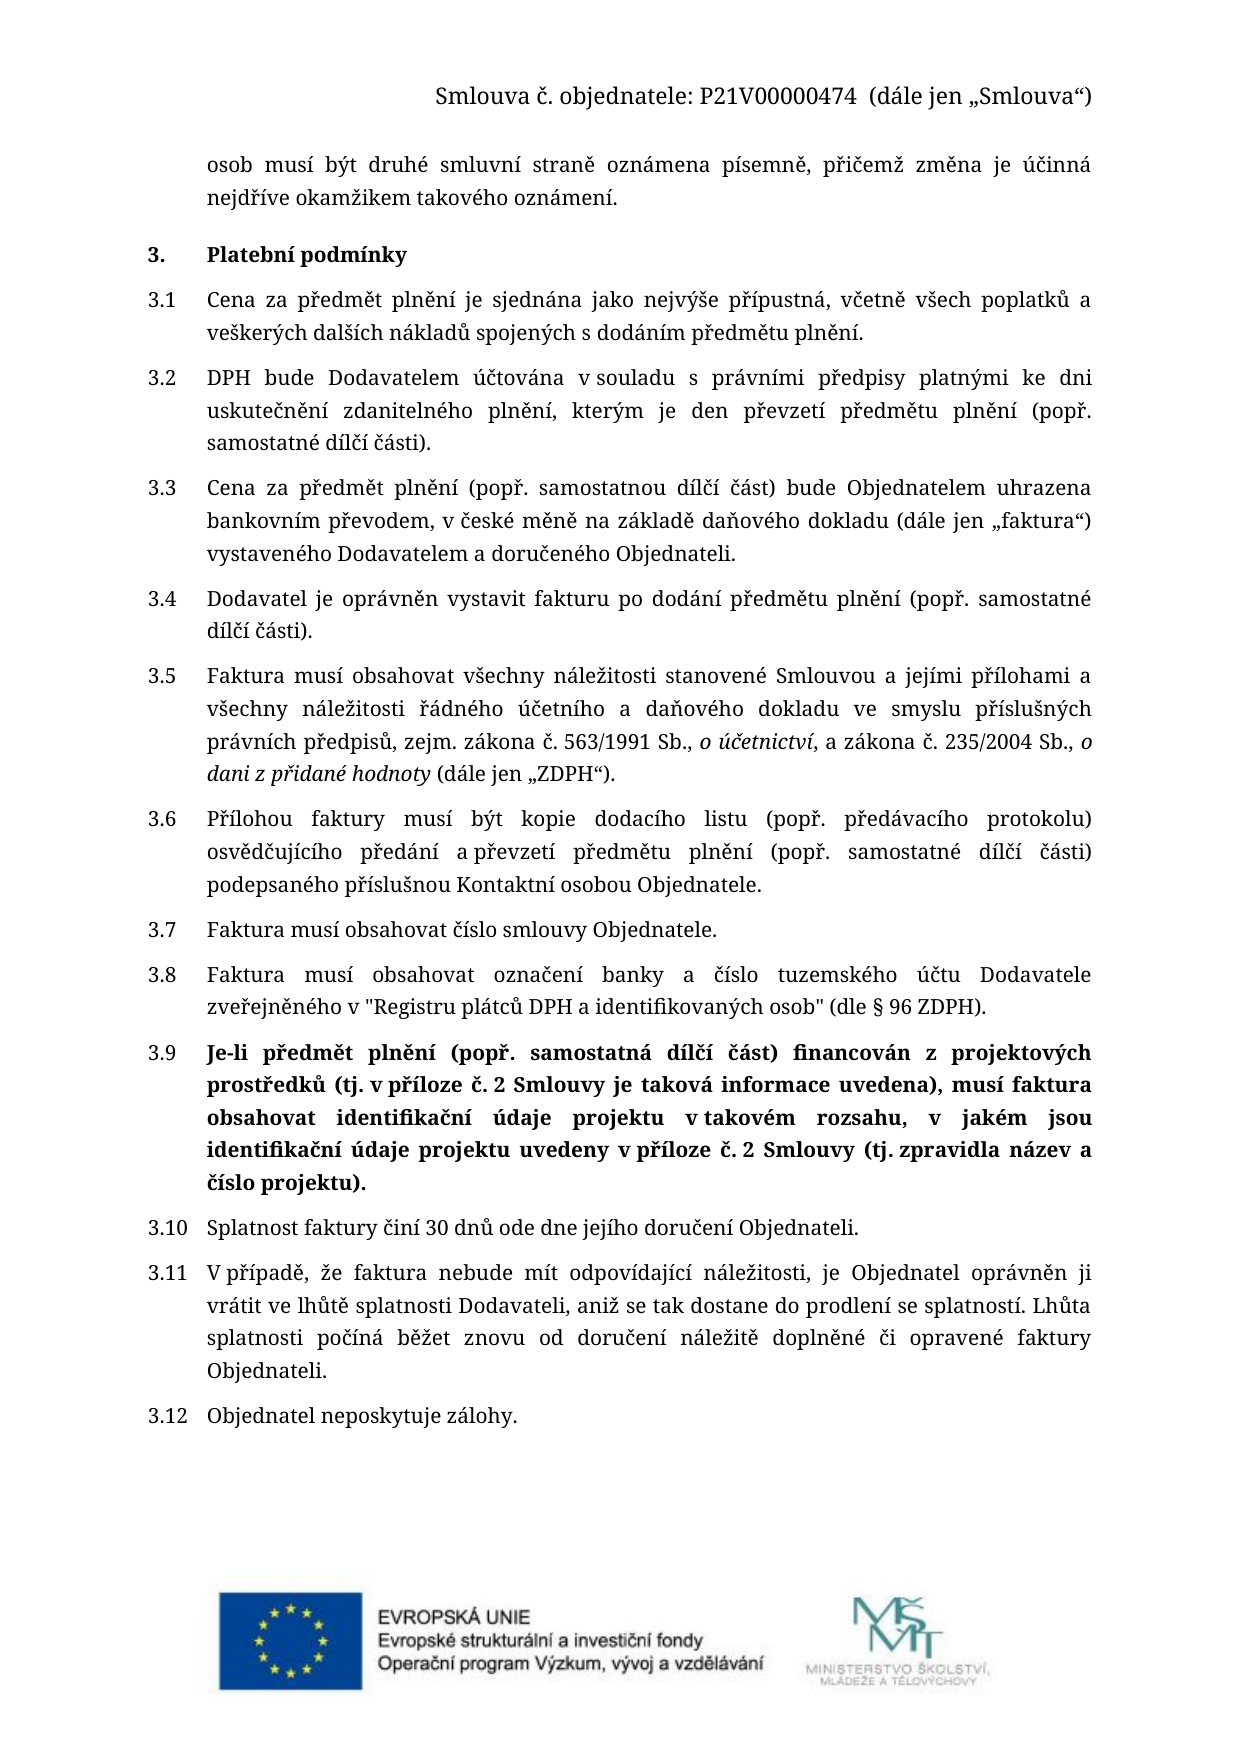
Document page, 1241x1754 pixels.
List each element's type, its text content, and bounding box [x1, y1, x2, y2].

list Platební podmínky [148, 240, 1093, 269]
list Je-li předmět plnění (popř. samostatná dílčí část) financován z projektových prostředků (tj. v příloze č. 2 Smlouvy je taková informace uvedena), musí faktura obsahovat identifikační údaje projektu v takovém rozsahu, v jakém jsou identifikační údaje projektu uvedeny v příloze č. 2 Smlouvy (tj. zpravidla název a číslo projektu). [148, 1038, 1093, 1196]
list V případě, že faktura nebude mít odpovídající náležitosti, je Objednatel oprávněn ji vrátit ve lhůtě splatnosti Dodavateli, aniž se tak dostane do prodlení se splatností. Lhůta splatnosti počíná běžet znovu od doručení náležitě doplněné či opravené faktury Objednateli. [148, 1258, 1093, 1384]
list Objednatel neposkytuje zálohy. [148, 1401, 1093, 1429]
list Cena za předmět plnění je sjednána jako nejvýše přípustná, včetně všech poplatků a veškerých dalších nákladů spojených s dodáním předmětu plnění. [148, 286, 1093, 347]
list Přílohou faktury musí být kopie dodacího listu (popř. předávacího protokolu) osvědčujícího předání a převzetí předmětu plnění (popř. samostatné dílčí části) podepsaného příslušnou Kontaktní osobou Objednatele. [148, 804, 1093, 898]
list Faktura musí obsahovat číslo smlouvy Objednatele. [148, 915, 1093, 943]
list DPH bude Dodavatelem účtována v souladu s právními předpisy platnými ke dni uskutečnění zdanitelného plnění, kterým je den převzetí předmětu plnění (popř. samostatné dílčí části). [148, 363, 1093, 457]
list Splatnost faktury činí 30 dnů ode dne jejího doručení Objednateli. [148, 1213, 1093, 1242]
picture [147, 1546, 1068, 1726]
list Faktura musí obsahovat všechny náležitosti stanovené Smlouvou a jejími přílohami a všechny náležitosti řádného účetního a daňového dokladu ve smyslu příslušných právních předpisů, zejm. zákona č. 563/1991 Sb., o účetnictví, a zákona č. 235/2004 Sb., o dani z přidané hodnoty (dále jen „ZDPH“). [148, 662, 1093, 788]
list Cena za předmět plnění (popř. samostatnou dílčí část) bude Objednatelem uhrazena bankovním převodem, v české měně na základě daňového dokladu (dále jen „faktura“) vystaveného Dodavatelem a doručeného Objednateli. [148, 473, 1093, 567]
list Dodavatel je oprávněn vystavit fakturu po dodání předmětu plnění (popř. samostatné dílčí části). [148, 584, 1093, 645]
list Faktura musí obsahovat označení banky a číslo tuzemského účtu Dodavatele zveřejněného v "Registru plátců DPH a identifikovaných osob" (dle § 96 ZDPH). [148, 960, 1093, 1021]
